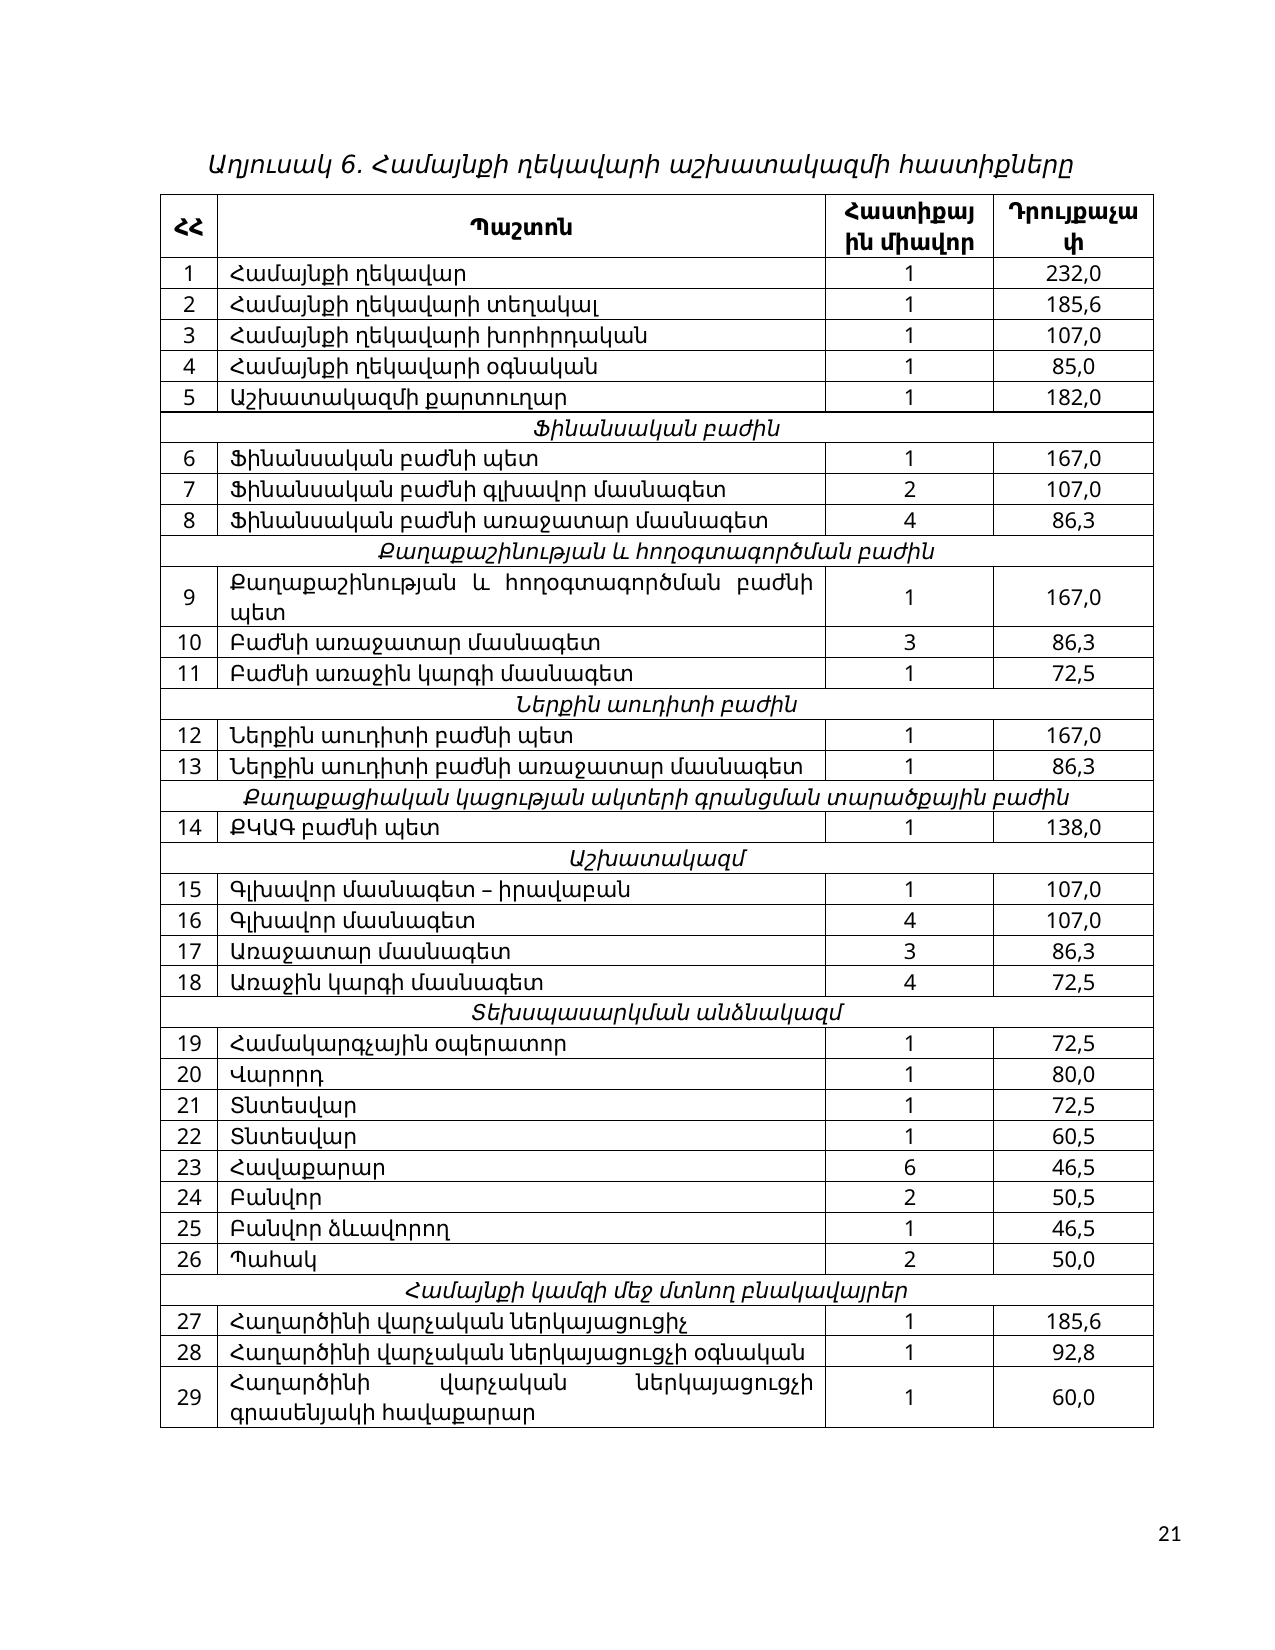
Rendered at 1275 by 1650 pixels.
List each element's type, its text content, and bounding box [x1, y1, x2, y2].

table_cell Հաղարծինի վարչական ներկայացուցչի օգնական [218, 1336, 825, 1366]
table_cell Ներքին աուդիտի բաժնի պետ [218, 720, 825, 749]
table_cell 86,3 [994, 505, 1153, 535]
table_cell 1 [826, 1121, 993, 1150]
table_cell 14 [161, 812, 217, 842]
table_cell 29 [161, 1367, 217, 1427]
table_cell Առաջին կարգի մասնագետ [218, 966, 825, 996]
table_cell 182,0 [994, 382, 1153, 411]
table_cell 17 [161, 936, 217, 965]
table_cell 2 [826, 474, 993, 504]
table_cell Բաժնի առաջատար մասնագետ [218, 627, 825, 657]
table_cell 107,0 [994, 905, 1153, 934]
table_cell 1 [826, 1090, 993, 1119]
table_cell Առաջատար մասնագետ [218, 936, 825, 965]
table_cell 25 [161, 1213, 217, 1243]
table_cell 1 [826, 658, 993, 688]
table_cell Ֆինանսական բաժնի գլխավոր մասնագետ [218, 474, 825, 504]
table_cell 1 [826, 289, 993, 319]
table_cell 1 [826, 1367, 993, 1427]
table_cell Գլխավոր մասնագետ [218, 905, 825, 934]
table_cell Համայնքի ղեկավարի տեղակալ [218, 289, 825, 319]
table_cell 1 [826, 320, 993, 350]
table_cell 1 [826, 382, 993, 411]
table_cell 1 [826, 1213, 993, 1243]
table_header ՀՀ [161, 195, 217, 257]
table_cell Քաղաքաշինության և հողօգտագործման բաժնի պետ [218, 567, 825, 626]
table_cell 60,0 [994, 1367, 1153, 1427]
table_cell 167,0 [994, 567, 1153, 626]
table_cell Պահակ [218, 1244, 825, 1274]
table_cell 24 [161, 1182, 217, 1212]
table_cell 185,6 [994, 289, 1153, 319]
table_cell 72,5 [994, 966, 1153, 996]
table_cell Վարորդ [218, 1059, 825, 1089]
table_cell 20 [161, 1059, 217, 1089]
table_cell 6 [826, 1151, 993, 1181]
table_header Դրույքաչափ [994, 195, 1153, 257]
table_cell 23 [161, 1151, 217, 1181]
table_cell 1 [826, 351, 993, 381]
table_cell 80,0 [994, 1059, 1153, 1089]
table_cell Հաղարծինի վարչական ներկայացուցչի գրասենյակի հավաքարար [218, 1367, 825, 1427]
table_cell 9 [161, 567, 217, 626]
table_cell 138,0 [994, 812, 1153, 842]
table_cell 85,0 [994, 351, 1153, 381]
table_cell 1 [826, 567, 993, 626]
table_cell Աշխատակազմ [161, 843, 1153, 873]
table_cell Համայնքի ղեկավար [218, 258, 825, 288]
table_cell 92,8 [994, 1336, 1153, 1366]
table_cell Քաղաքացիական կացության ակտերի գրանցման տարածքային բաժին [161, 781, 1153, 811]
table_cell 232,0 [994, 258, 1153, 288]
table_cell 72,5 [994, 1028, 1153, 1058]
table_cell Քաղաքաշինության և հողօգտագործման բաժին [161, 536, 1153, 566]
table_cell 1 [826, 812, 993, 842]
table_cell Տեխսպասարկման անձնակազմ [161, 997, 1153, 1027]
table_cell Համայնքի ղեկավարի խորհրդական [218, 320, 825, 350]
table_cell 4 [826, 905, 993, 934]
table_cell 7 [161, 474, 217, 504]
table_cell 3 [826, 627, 993, 657]
table_cell 11 [161, 658, 217, 688]
table_cell 2 [826, 1182, 993, 1212]
table_cell 2 [826, 1244, 993, 1274]
table_cell 4 [161, 351, 217, 381]
table_header Հաստիքային միավոր [826, 195, 993, 257]
table_cell 26 [161, 1244, 217, 1274]
table_cell Հավաքարար [218, 1151, 825, 1181]
table_cell ՔԿԱԳ բաժնի պետ [218, 812, 825, 842]
table_cell 5 [161, 382, 217, 411]
table_cell 21 [161, 1090, 217, 1119]
table_cell 16 [161, 905, 217, 934]
table_cell 27 [161, 1306, 217, 1335]
table_cell 3 [161, 320, 217, 350]
table_cell 15 [161, 874, 217, 904]
table_cell Տնտեսվար [218, 1090, 825, 1119]
table_cell 86,3 [994, 751, 1153, 780]
table_cell 1 [826, 258, 993, 288]
table_cell 1 [161, 258, 217, 288]
table_cell 13 [161, 751, 217, 780]
table_cell Ֆինանսական բաժնի պետ [218, 443, 825, 473]
table_cell 107,0 [994, 320, 1153, 350]
table_cell 46,5 [994, 1213, 1153, 1243]
table_cell 12 [161, 720, 217, 749]
table_cell 107,0 [994, 874, 1153, 904]
table_cell 1 [826, 751, 993, 780]
table_cell 86,3 [994, 627, 1153, 657]
table_cell 1 [826, 1059, 993, 1089]
table_cell Համակարգչային օպերատոր [218, 1028, 825, 1058]
table_cell 167,0 [994, 720, 1153, 749]
table_cell 4 [826, 505, 993, 535]
table_cell Աշխատակազմի քարտուղար [218, 382, 825, 411]
table_cell Համայնքի ղեկավարի օգնական [218, 351, 825, 381]
table_cell 1 [826, 1028, 993, 1058]
table_cell 50,0 [994, 1244, 1153, 1274]
table_cell 1 [826, 874, 993, 904]
table_cell 185,6 [994, 1306, 1153, 1335]
table_cell 72,5 [994, 1090, 1153, 1119]
table_cell 2 [161, 289, 217, 319]
table_cell 50,5 [994, 1182, 1153, 1212]
table_cell 167,0 [994, 443, 1153, 473]
table_cell 19 [161, 1028, 217, 1058]
table_cell 1 [826, 443, 993, 473]
table_cell 4 [826, 966, 993, 996]
table_header Պաշտոն [218, 195, 825, 257]
table_cell Ֆինանսական բաժնի առաջատար մասնագետ [218, 505, 825, 535]
table_cell 6 [161, 443, 217, 473]
text Աղյուսակ 6. Համայնքի ղեկավարի աշխատակազմի հաստիքները [133, 150, 1181, 179]
table_cell Հաղարծինի վարչական ներկայացուցիչ [218, 1306, 825, 1335]
table_cell 60,5 [994, 1121, 1153, 1150]
table_cell 1 [826, 1336, 993, 1366]
table_cell Բանվոր ձևավորող [218, 1213, 825, 1243]
table_cell 10 [161, 627, 217, 657]
table_cell 72,5 [994, 658, 1153, 688]
table_cell Բանվոր [218, 1182, 825, 1212]
table_cell 28 [161, 1336, 217, 1366]
table_cell Համայնքի կամզի մեջ մտնող բնակավայրեր [161, 1275, 1153, 1304]
table_cell Ֆինանսական բաժին [161, 413, 1153, 442]
table_cell 22 [161, 1121, 217, 1150]
table_cell 107,0 [994, 474, 1153, 504]
table_cell 1 [826, 720, 993, 749]
table_cell 8 [161, 505, 217, 535]
table_cell 3 [826, 936, 993, 965]
table_cell 46,5 [994, 1151, 1153, 1181]
table_cell Տնտեսվար [218, 1121, 825, 1150]
table_cell Գլխավոր մասնագետ – իրավաբան [218, 874, 825, 904]
table_cell Բաժնի առաջին կարգի մասնագետ [218, 658, 825, 688]
table_cell 86,3 [994, 936, 1153, 965]
table_cell 1 [826, 1306, 993, 1335]
table_cell Ներքին աուդիտի բաժնի առաջատար մասնագետ [218, 751, 825, 780]
table_cell Ներքին աուդիտի բաժին [161, 689, 1153, 719]
table_cell 18 [161, 966, 217, 996]
